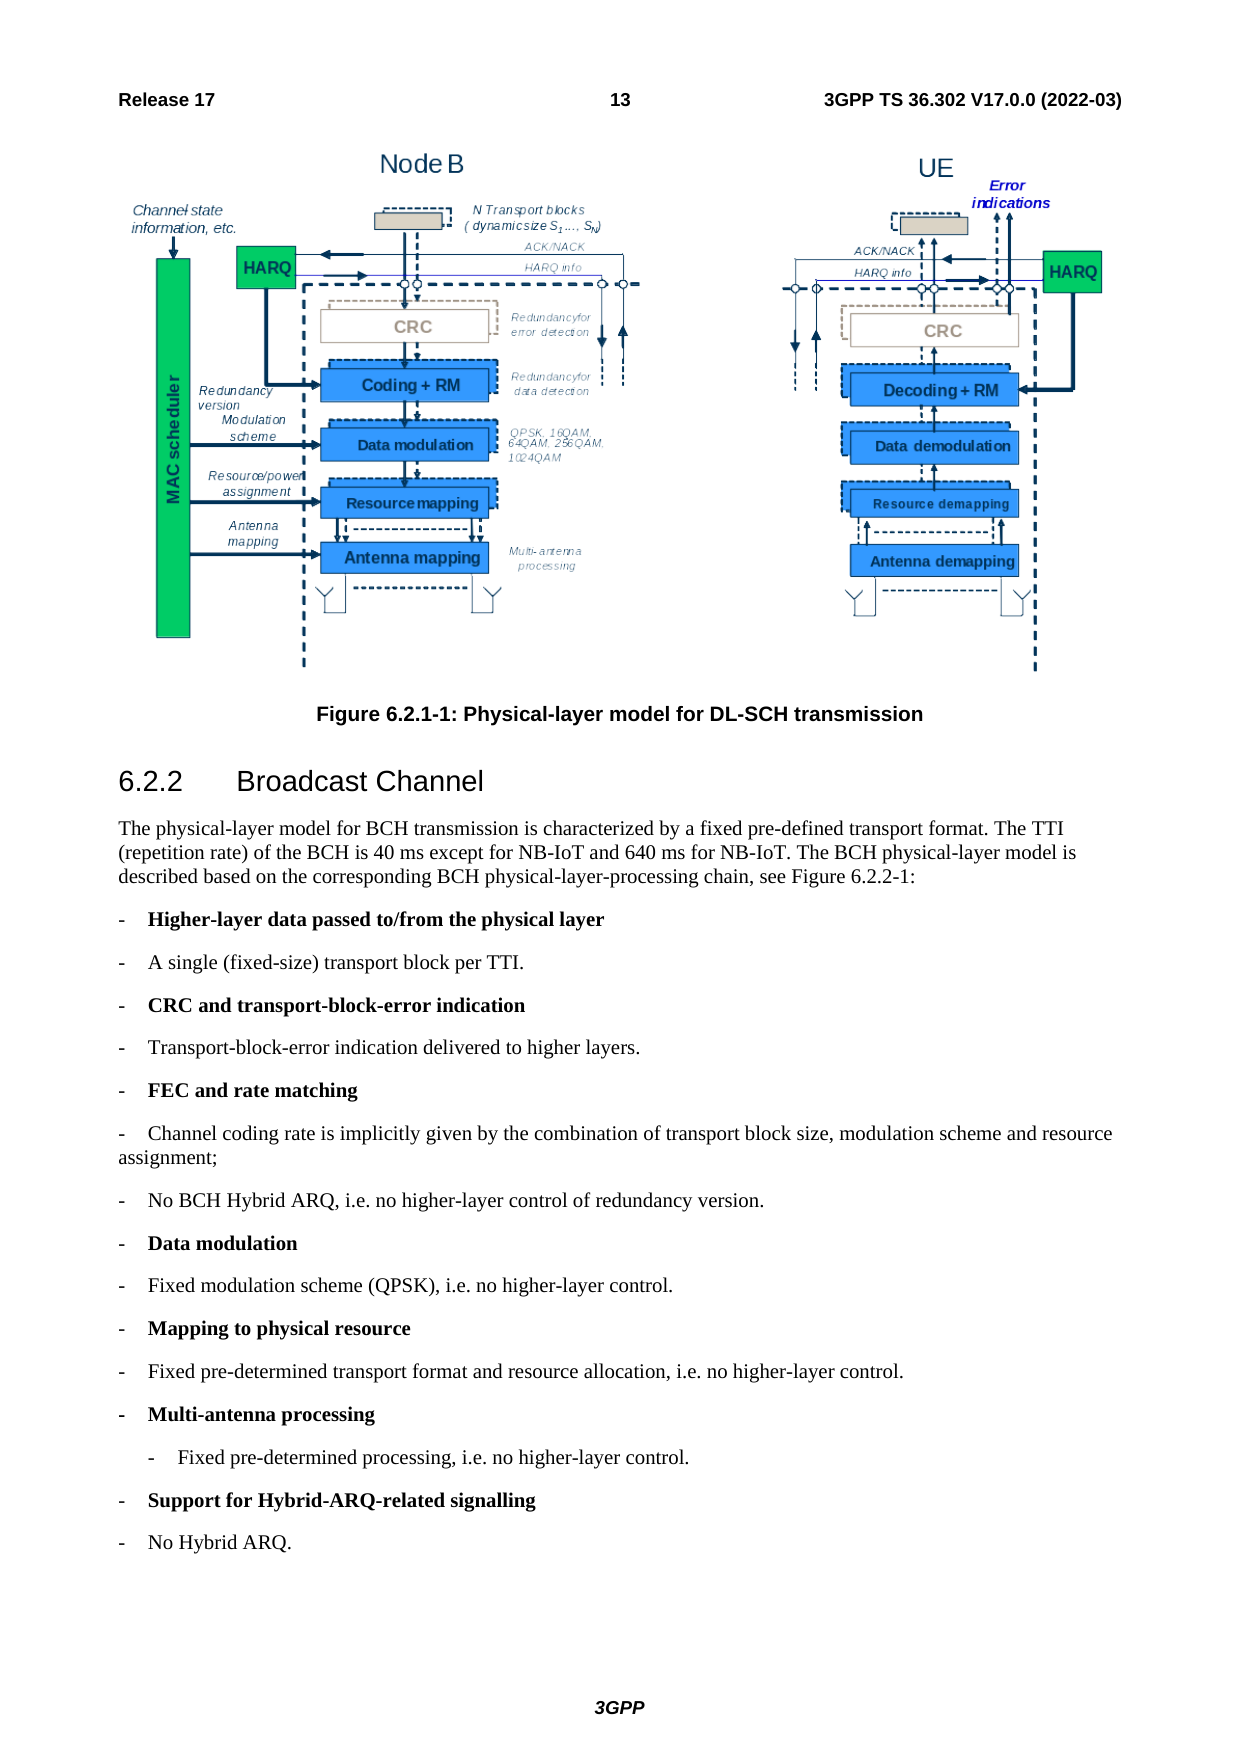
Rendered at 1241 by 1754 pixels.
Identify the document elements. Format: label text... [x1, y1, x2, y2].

text Figure 6.2.1-1: Physical-layer model for DL-SCH transmission [118, 702, 1122, 726]
text - Fixed pre-determined transport format and resource allocation, i.e. no higher-layer control. [118, 1359, 1122, 1383]
text The physical-layer model for BCH transmission is characterized by a fixed pre-defined transport format. The TTI (repetition rate) of the BCH is 40 ms except for NB-IoT and 640 ms for NB-IoT. The BCH physical-layer model is described based on the corresponding BCH physical-layer-processing chain, see Figure 6.2.2-1: [118, 816, 1122, 888]
subtitle 6.2.2 Broadcast Channel [118, 764, 1122, 797]
text - Channel coding rate is implicitly given by the combination of transport block size, modulation scheme and resource assignment; [118, 1121, 1122, 1169]
text - No Hybrid ARQ. [118, 1530, 1122, 1554]
text - Data modulation [118, 1231, 1122, 1255]
text - Transport-block-error indication delivered to higher layers. [118, 1035, 1122, 1059]
text - Support for Hybrid-ARQ-related signalling [118, 1487, 1122, 1512]
text - CRC and transport-block-error indication [118, 992, 1122, 1017]
text - A single (fixed-size) transport block per TTI. [118, 950, 1122, 974]
text - Mapping to physical resource [118, 1316, 1122, 1340]
text - Fixed modulation scheme (QPSK), i.e. no higher-layer control. [118, 1273, 1122, 1297]
text - No BCH Hybrid ARQ, i.e. no higher-layer control of redundancy version. [118, 1188, 1122, 1212]
text - FEC and rate matching [118, 1078, 1122, 1102]
text - Multi-antenna processing [118, 1402, 1122, 1426]
text - Fixed pre-determined processing, i.e. no higher-layer control. [148, 1445, 1122, 1469]
text - Higher-layer data passed to/from the physical layer [118, 907, 1122, 931]
